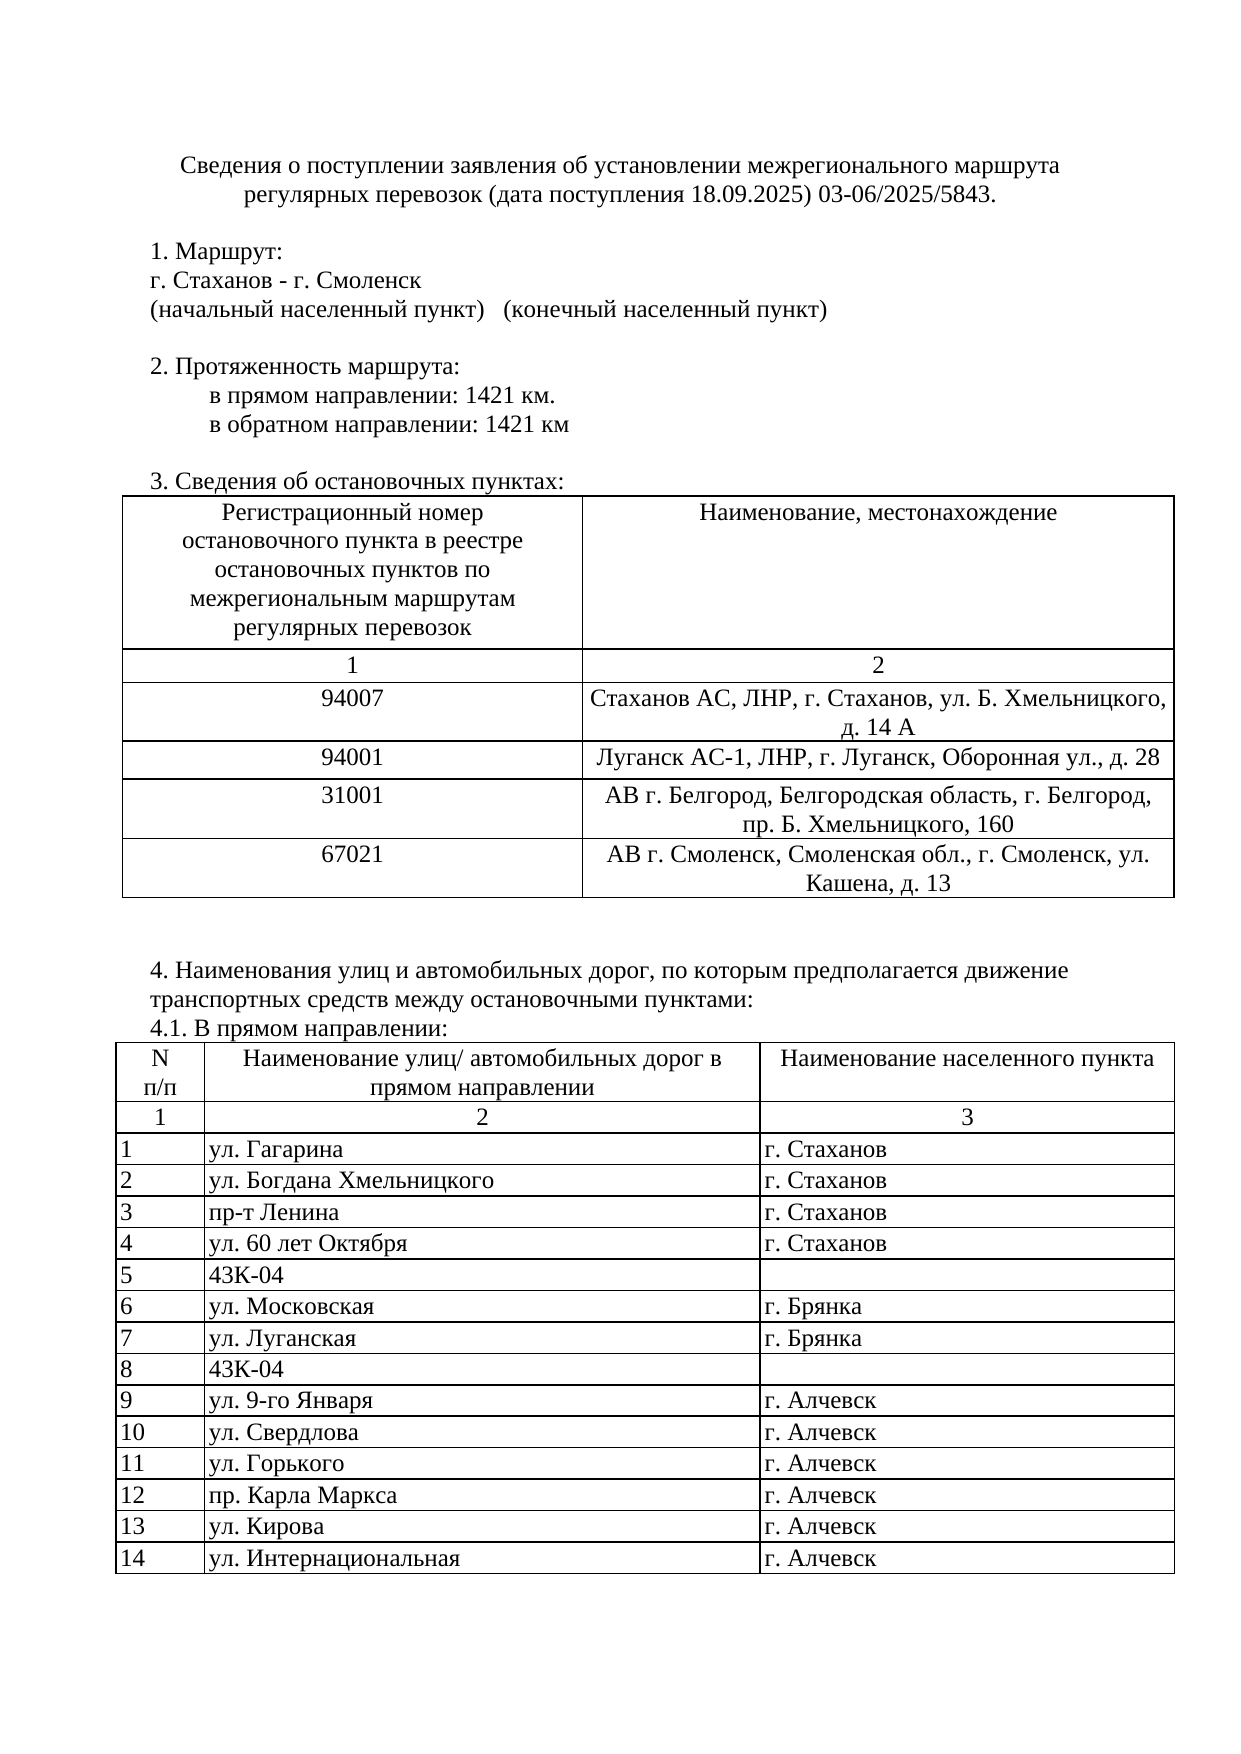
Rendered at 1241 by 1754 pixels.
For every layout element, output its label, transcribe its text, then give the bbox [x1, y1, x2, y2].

table_cell 1 [117, 1134, 204, 1164]
table_cell 94001 [123, 742, 582, 778]
table_cell 2 [583, 650, 1173, 681]
table_cell г. Брянка [761, 1323, 1174, 1352]
table_header Наименование населенного пункта [761, 1043, 1174, 1101]
table_cell 7 [117, 1323, 204, 1352]
table_header N п/п [117, 1043, 204, 1101]
table_cell ул. Московская [205, 1291, 759, 1321]
text 3. Сведения об остановочных пунктах: [150, 466, 1090, 495]
table_cell ул. Свердлова [205, 1417, 759, 1447]
table_cell ул. Интернациональная [205, 1543, 759, 1573]
table_cell г. Стаханов [761, 1228, 1174, 1258]
text г. Стаханов - г. Смоленск [150, 265, 1090, 294]
table_cell АВ г. Белгород, Белгородская область, г. Белгород, пр. Б. Хмельницкого, 160 [583, 780, 1173, 837]
table_cell г. Стаханов [761, 1165, 1174, 1195]
table_cell 3 [117, 1197, 204, 1227]
table_cell г. Стаханов [761, 1134, 1174, 1164]
table_cell пр. Карла Маркса [205, 1480, 759, 1510]
table_cell 6 [117, 1291, 204, 1321]
table_cell г. Стаханов [761, 1197, 1174, 1227]
text 2. Протяженность маршрута: [150, 351, 1090, 380]
table_cell г. Алчевск [761, 1543, 1174, 1573]
table_cell АВ г. Смоленск, Смоленская обл., г. Смоленск, ул. Кашена, д. 13 [583, 839, 1173, 896]
table_cell г. Алчевск [761, 1480, 1174, 1510]
table_cell 94007 [123, 683, 582, 740]
table_header Регистрационный номер остановочного пункта в реестре остановочных пунктов по межрегиональным маршрутам регулярных перевозок [123, 497, 582, 648]
table_cell ул. 9-го Января [205, 1386, 759, 1415]
table_header Наименование улиц/ автомобильных дорог в прямом направлении [205, 1043, 759, 1101]
table_cell 5 [117, 1260, 204, 1289]
text в обратном направлении: 1421 км [150, 409, 1090, 437]
table_cell 43К-04 [205, 1260, 759, 1289]
table_cell 2 [117, 1165, 204, 1195]
table_cell 9 [117, 1386, 204, 1415]
table_cell 2 [205, 1102, 759, 1132]
table_cell Луганск АС-1, ЛНР, г. Луганск, Оборонная ул., д. 28 [583, 742, 1173, 778]
table_cell ул. Гагарина [205, 1134, 759, 1164]
table_cell ул. Луганская [205, 1323, 759, 1352]
table_cell 14 [117, 1543, 204, 1573]
table_cell 13 [117, 1511, 204, 1541]
text 4. Наименования улиц и автомобильных дорог, по которым предполагается движение транспортных средств между остановочными пунктами: [150, 956, 1090, 1013]
table_cell г. Алчевск [761, 1448, 1174, 1478]
table_cell ул. Кирова [205, 1511, 759, 1541]
table_cell 1 [117, 1102, 204, 1132]
table_cell [761, 1354, 1174, 1384]
table_cell 67021 [123, 839, 582, 896]
text Сведения о поступлении заявления об установлении межрегионального маршрута регулярных перевозок (дата поступления 18.09.2025) 03-06/2025/5843. [150, 150, 1090, 207]
table_cell 10 [117, 1417, 204, 1447]
table_cell 43К-04 [205, 1354, 759, 1384]
table_cell г. Алчевск [761, 1511, 1174, 1541]
table_cell 11 [117, 1448, 204, 1478]
table_cell г. Алчевск [761, 1386, 1174, 1415]
text 4.1. В прямом направлении: [150, 1013, 1090, 1042]
table_cell [761, 1260, 1174, 1289]
table_cell ул. Богдана Хмельницкого [205, 1165, 759, 1195]
table_cell 1 [123, 650, 582, 681]
table_cell 31001 [123, 780, 582, 837]
table_cell г. Брянка [761, 1291, 1174, 1321]
table_cell ул. 60 лет Октября [205, 1228, 759, 1258]
table_cell г. Алчевск [761, 1417, 1174, 1447]
table_cell 12 [117, 1480, 204, 1510]
text 1. Маршрут: [150, 236, 1090, 265]
table_cell 3 [761, 1102, 1174, 1132]
table_cell ул. Горького [205, 1448, 759, 1478]
table_cell 8 [117, 1354, 204, 1384]
table_cell 4 [117, 1228, 204, 1258]
text в прямом направлении: 1421 км. [150, 380, 1090, 409]
table_cell пр-т Ленина [205, 1197, 759, 1227]
text (начальный населенный пункт) (конечный населенный пункт) [150, 294, 1090, 322]
table_cell Стаханов АС, ЛНР, г. Стаханов, ул. Б. Хмельницкого, д. 14 А [583, 683, 1173, 740]
table_header Наименование, местонахождение [583, 497, 1173, 648]
